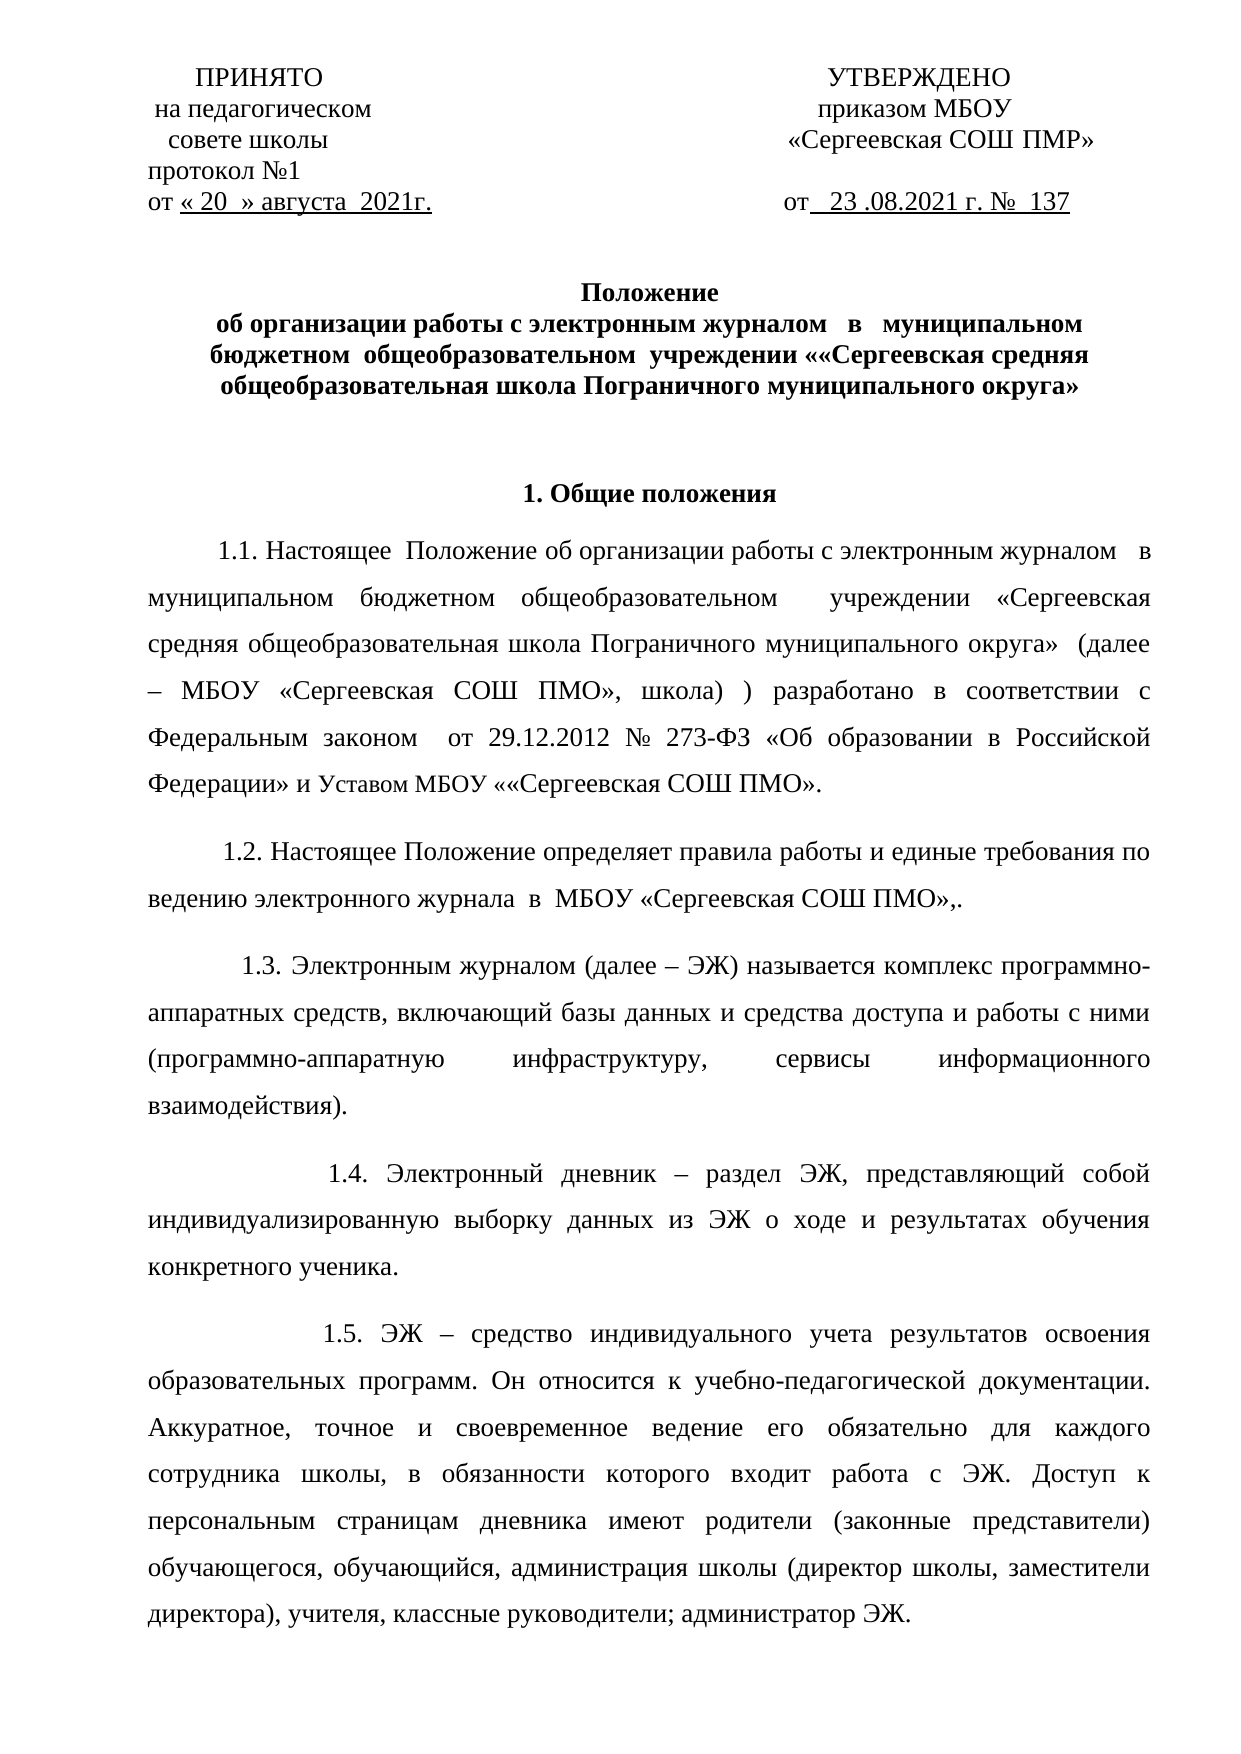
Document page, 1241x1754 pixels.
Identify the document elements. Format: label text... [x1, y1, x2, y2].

text 1. Общие положения [148, 478, 1152, 509]
text 1.2. Настоящее Положение определяет правила работы и единые требования по ведению электронного журнала в МБОУ «Сергеевская СОШ ПМО»,. [148, 835, 1152, 913]
text совете школы «Сергеевская СОШ ПМР» протокол №1 от « 20 » августа 2021г. от 23 .08.2021 г. № 137 [148, 123, 1152, 216]
text на педагогическом приказом МБОУ [148, 92, 1152, 123]
text ПРИНЯТО УТВЕРЖДЕНО [148, 61, 1152, 92]
text 1.1. Настоящее Положение об организации работы с электронным журналом в муниципальном бюджетном общеобразовательном учреждении «Сергеевская средняя общеобразовательная школа Пограничного муниципального округа» (далее – МБОУ «Сергеевская СОШ ПМО», школа) ) разработано в соответствии с Федеральным законом от 29.12.2012 № 273-ФЗ «Об образовании в Российской Федерации» и Уставом МБОУ ««Сергеевская СОШ ПМО». [148, 534, 1152, 799]
text 1.3. Электронным журналом (далее – ЭЖ) называется комплекс программно-аппаратных средств, включающий базы данных и средства доступа и работы с ними (программно-аппаратную инфраструктуру, сервисы информационного взаимодействия). [148, 949, 1152, 1120]
text 1.5. ЭЖ – средство индивидуального учета результатов освоения образовательных программ. Он относится к учебно-педагогической документации. Аккуратное, точное и своевременное ведение его обязательно для каждого сотрудника школы, в обязанности которого входит работа с ЭЖ. Доступ к персональным страницам дневника имеют родители (законные представители) обучающегося, обучающийся, администрация школы (директор школы, заместители директора), учителя, классные руководители; администратор ЭЖ. [148, 1317, 1152, 1629]
text Положение об организации работы с электронным журналом в муниципальном бюджетном общеобразовательном учреждении ««Сергеевская средняя общеобразовательная школа Пограничного муниципального округа» [148, 276, 1152, 400]
text 1.4. Электронный дневник – раздел ЭЖ, представляющий собой индивидуализированную выборку данных из ЭЖ о ходе и результатах обучения конкретного ученика. [148, 1157, 1152, 1281]
